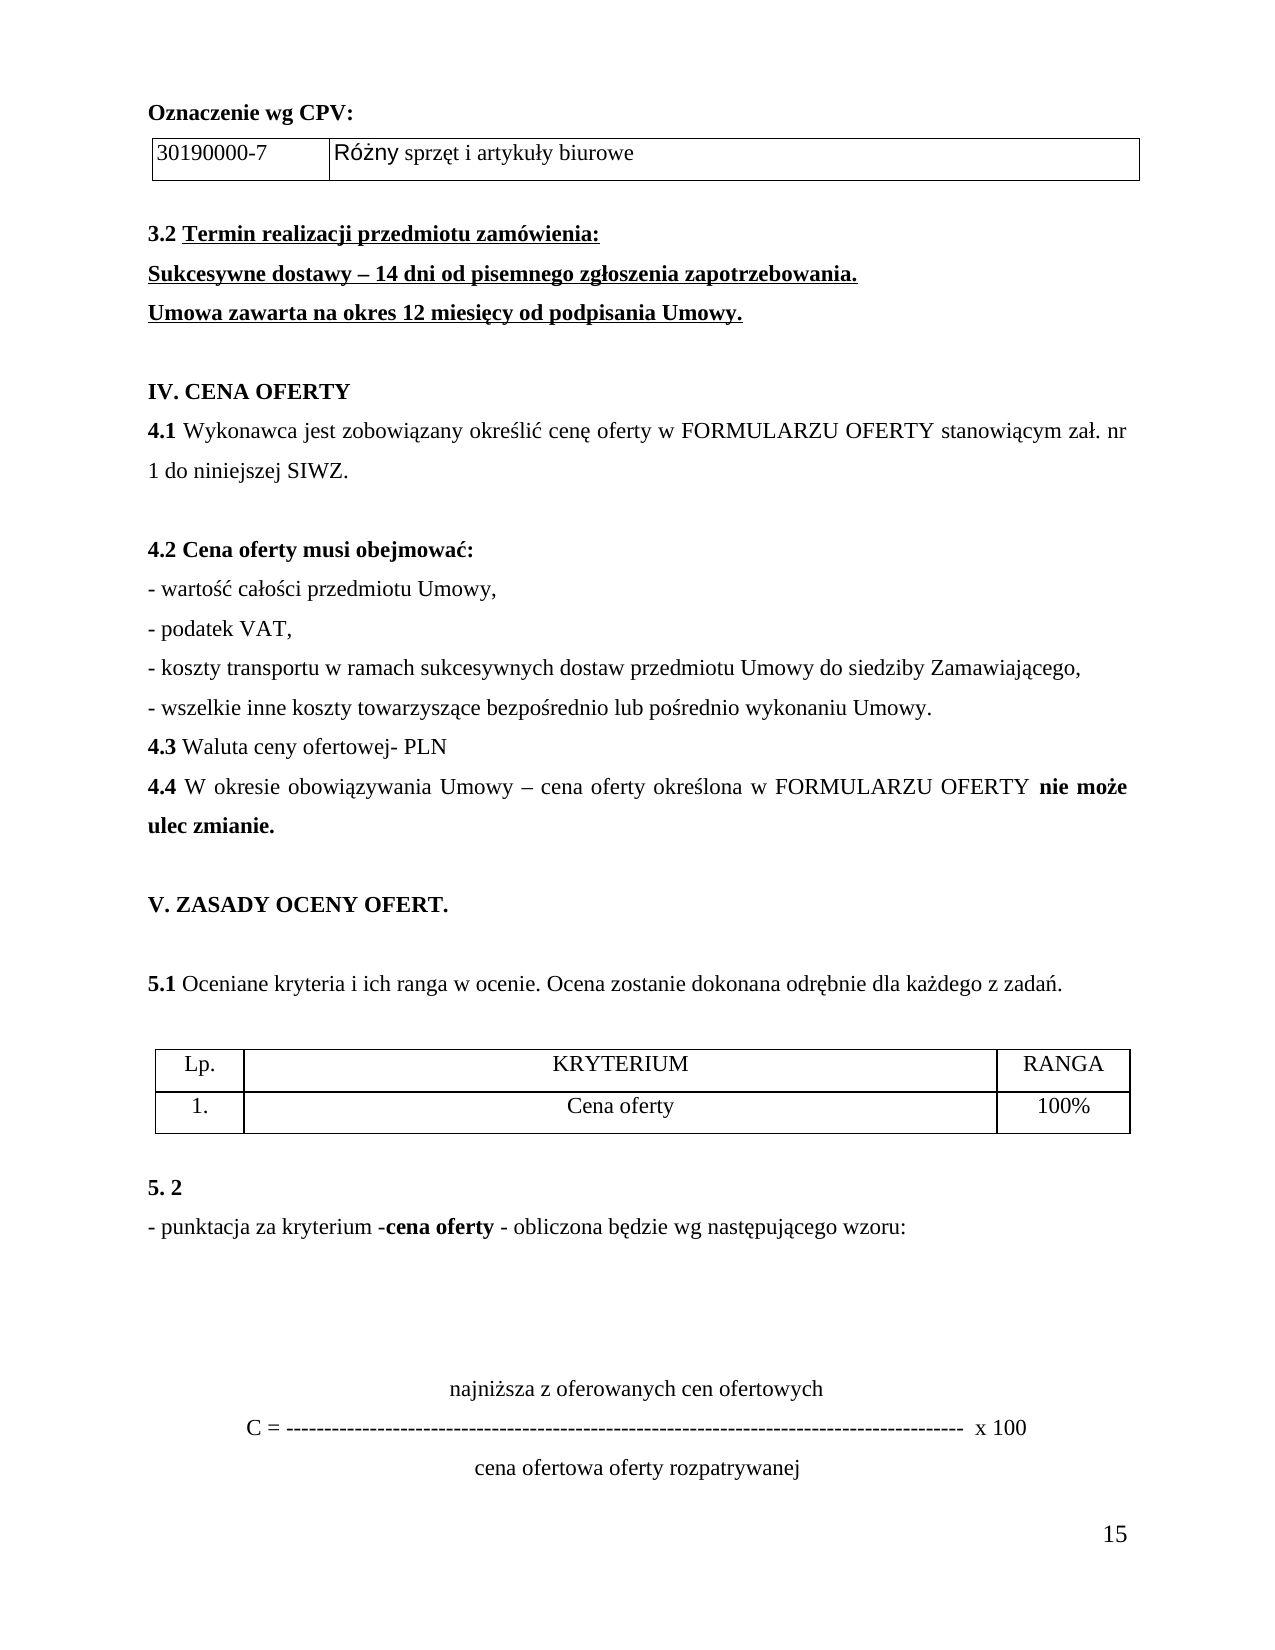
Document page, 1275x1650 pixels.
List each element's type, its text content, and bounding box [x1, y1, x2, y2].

table_cell 1. [156, 1093, 243, 1133]
text 4.1 Wykonawca jest zobowiązany określić cenę oferty w FORMULARZU OFERTY stanowiącym zał. nr 1 do niniejszej SIWZ. [148, 418, 1127, 483]
text C = ----------------------------------------------------------------------------------------- x 100 [148, 1414, 1127, 1441]
text - punktacja za kryterium -cena oferty - obliczona będzie wg następującego wzoru: [148, 1213, 1127, 1239]
text V. ZASADY OCENY OFERT. [148, 891, 1127, 918]
table_header 30190000-7 [153, 139, 329, 180]
text 4.3 Waluta ceny ofertowej- PLN [148, 733, 1127, 760]
text najniższa z oferowanych cen ofertowych [221, 1375, 1127, 1401]
text 4.4 W okresie obowiązywania Umowy – cena oferty określona w FORMULARZU OFERTY nie może ulec zmianie. [148, 773, 1127, 839]
text - podatek VAT, [148, 615, 1127, 641]
text - koszty transportu w ramach sukcesywnych dostaw przedmiotu Umowy do siedziby Zamawiającego, [148, 654, 1127, 681]
table_header KRYTERIUM [245, 1050, 996, 1091]
table_header RANGA [998, 1050, 1129, 1091]
text IV. CENA OFERTY [148, 378, 1127, 404]
text - wszelkie inne koszty towarzyszące bezpośrednio lub pośrednio wykonaniu Umowy. [148, 694, 1127, 720]
text 5. 2 [148, 1174, 1127, 1200]
text cena ofertowa oferty rozpatrywanej [148, 1454, 1127, 1480]
text Umowa zawarta na okres 12 miesięcy od podpisania Umowy. [148, 299, 1127, 326]
text 4.2 Cena oferty musi obejmować: [148, 536, 1127, 562]
text 3.2 Termin realizacji przedmiotu zamówienia: [148, 220, 1127, 247]
table_header Lp. [156, 1050, 243, 1091]
text - wartość całości przedmiotu Umowy, [148, 576, 1127, 602]
text 5.1 Oceniane kryteria i ich ranga w ocenie. Ocena zostanie dokonana odrębnie dla każdego z zadań. [148, 970, 1127, 997]
table_cell 100% [998, 1093, 1129, 1133]
text Sukcesywne dostawy – 14 dni od pisemnego zgłoszenia zapotrzebowania. [148, 260, 1127, 286]
table_cell Cena oferty [245, 1093, 996, 1133]
subtitle Oznaczenie wg CPV: [148, 98, 1127, 125]
table_header Różny sprzęt i artykuły biurowe [330, 139, 1139, 180]
